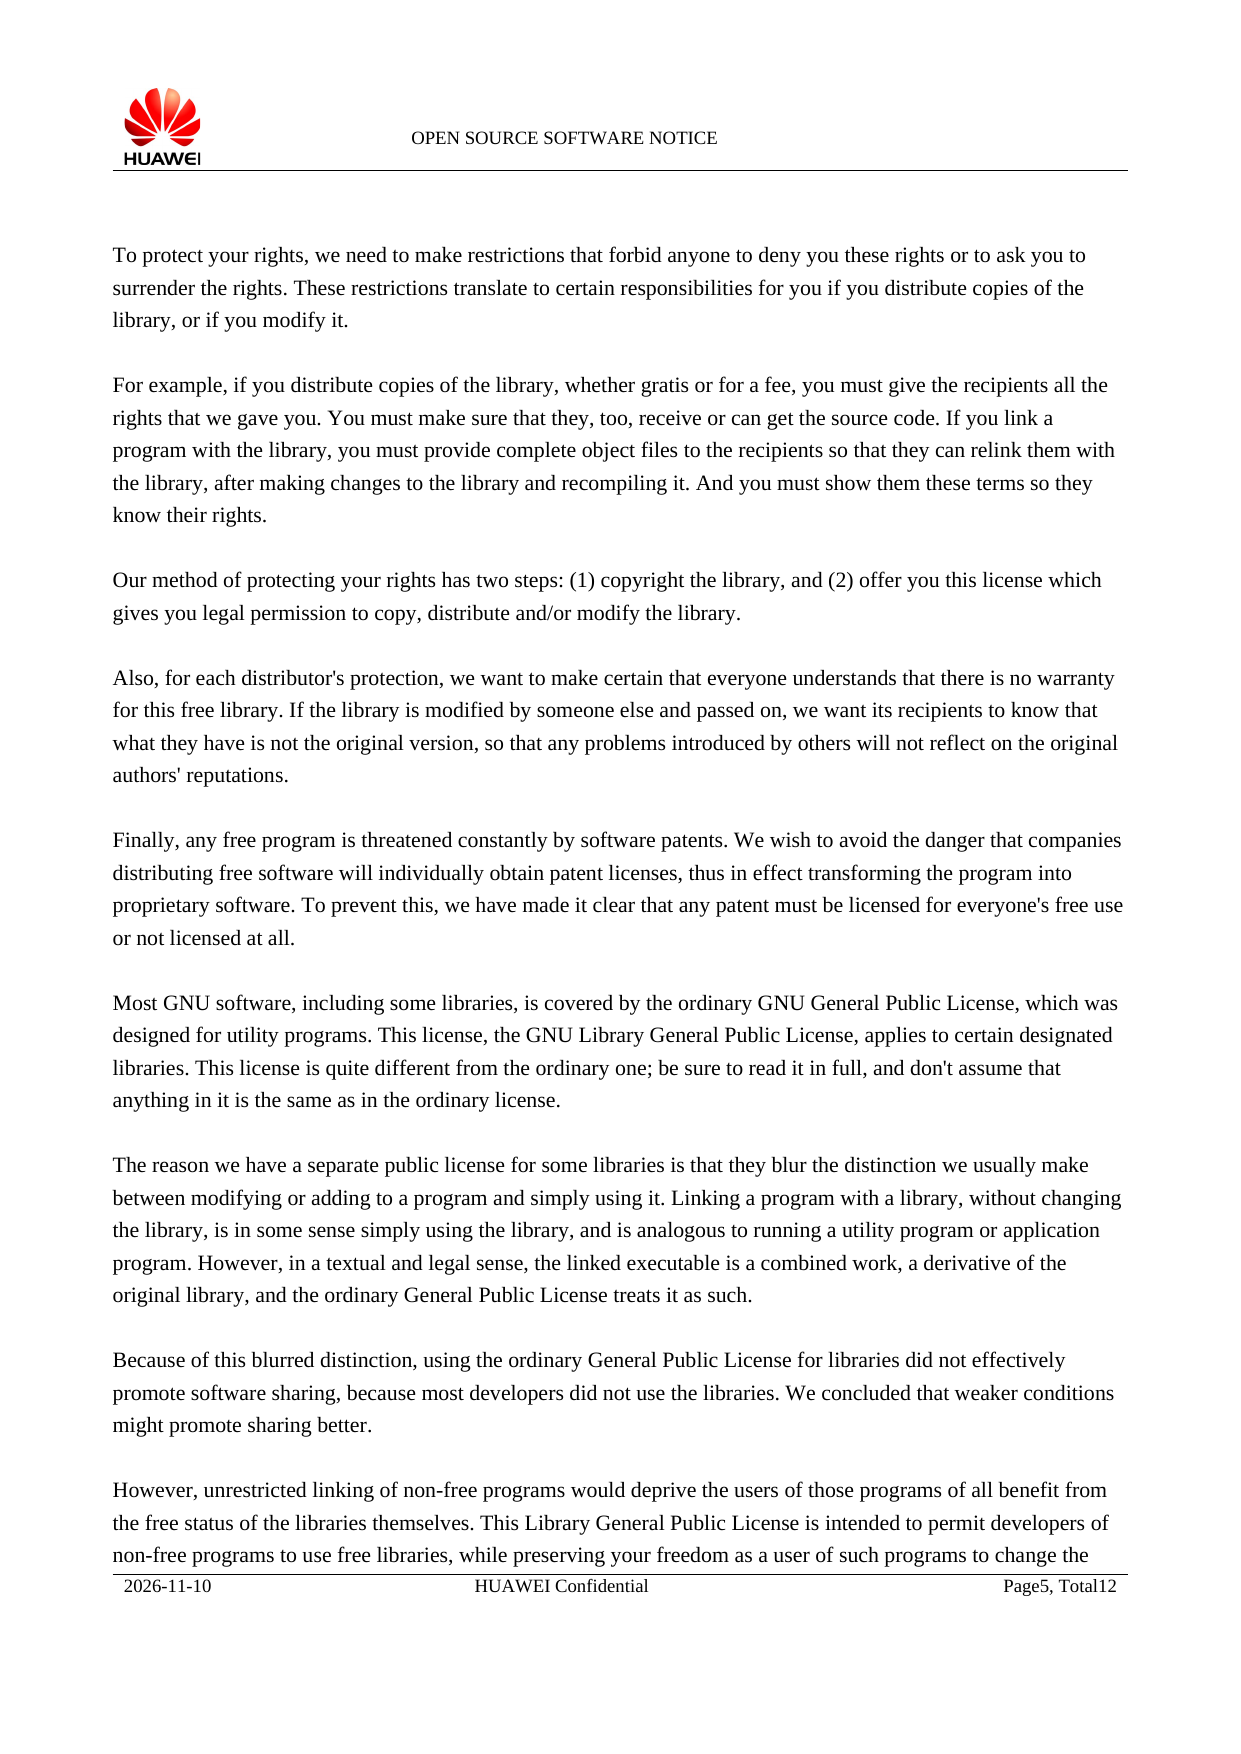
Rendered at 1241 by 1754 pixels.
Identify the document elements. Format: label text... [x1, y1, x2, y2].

picture [124, 88, 201, 165]
